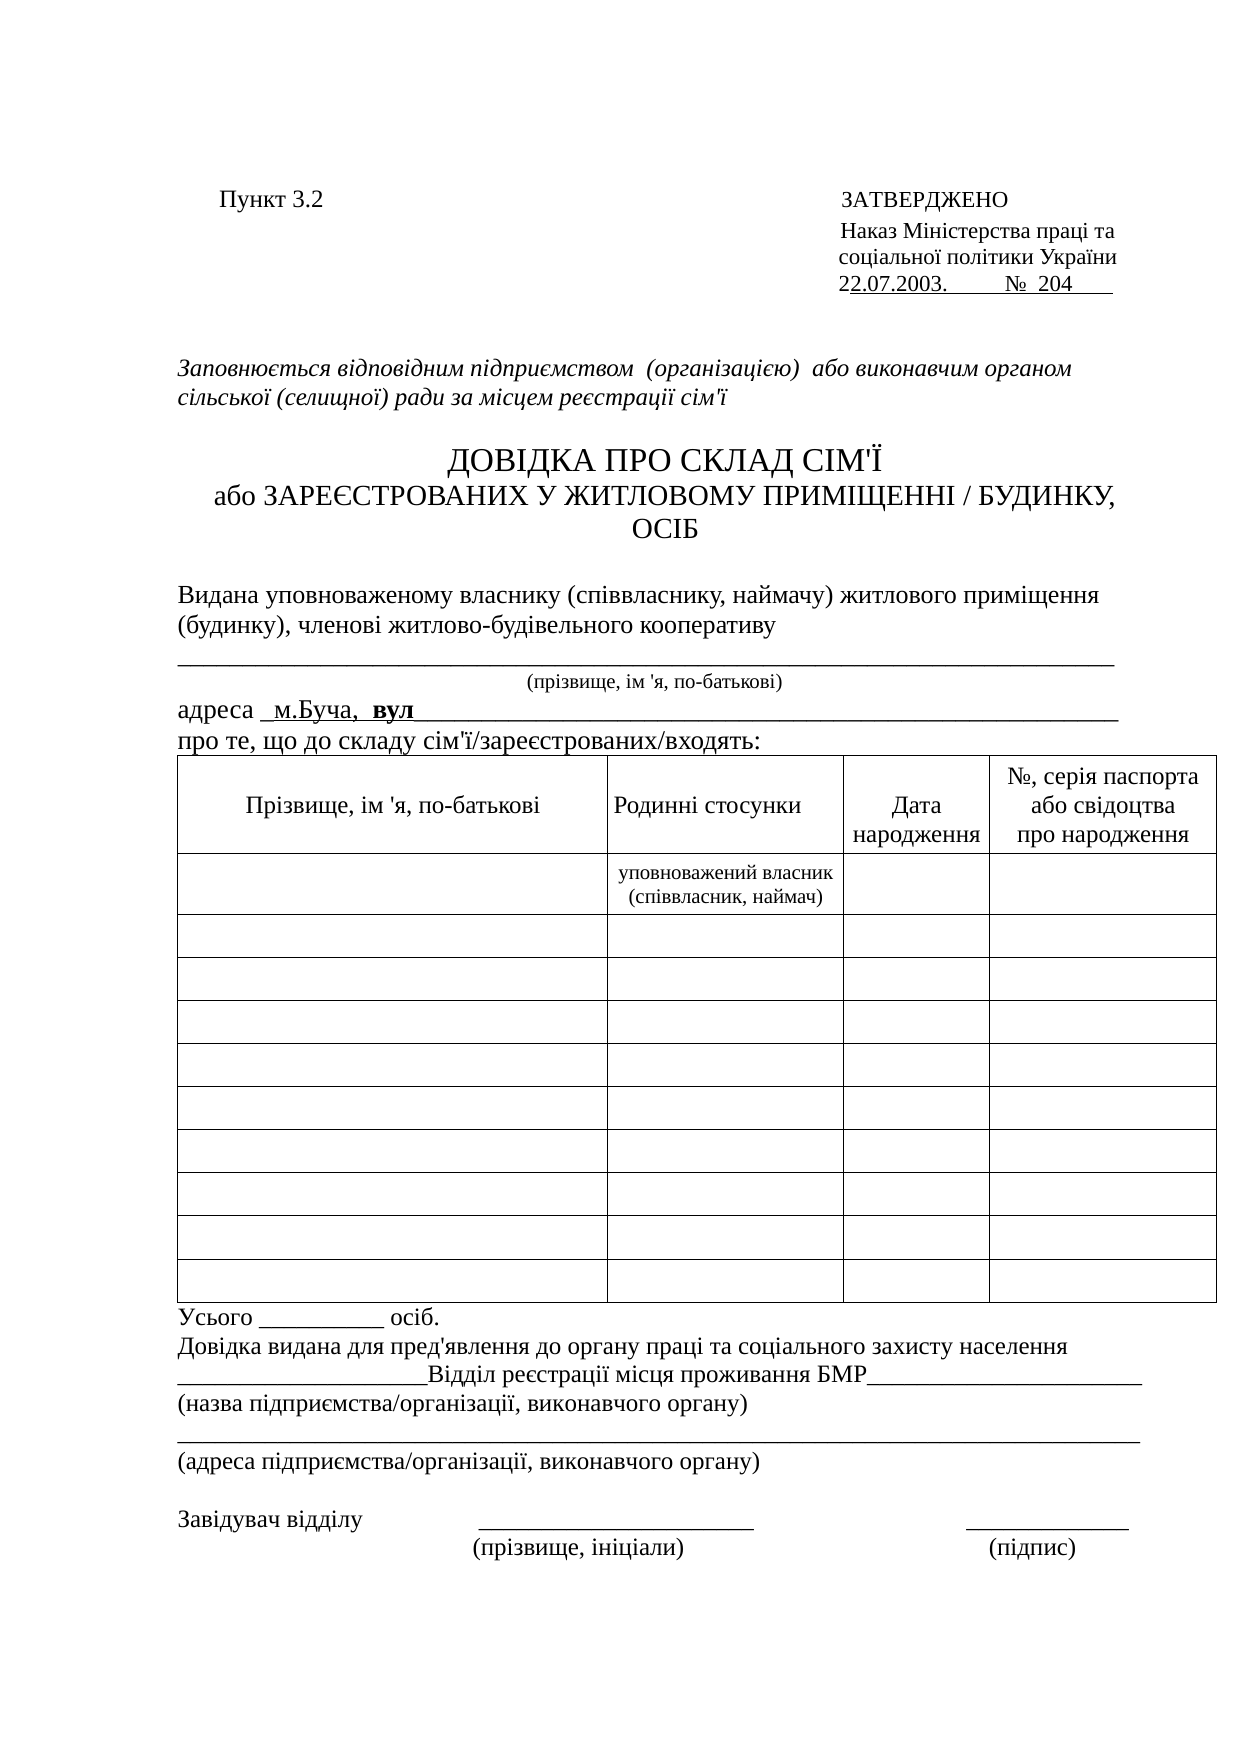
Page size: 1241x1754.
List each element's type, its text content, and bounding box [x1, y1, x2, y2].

table_cell [844, 1130, 989, 1172]
text Наказ Міністерства праці та [821, 217, 1152, 243]
text адреса _м.Буча, вул____________________________________________________ [177, 693, 1152, 724]
table_header №, серія паспорта або свідоцтва про народження [990, 756, 1216, 853]
table_cell [178, 1173, 607, 1215]
table_cell [178, 1216, 607, 1258]
table_cell [608, 1260, 843, 1302]
text або ЗАРЕЄСТРОВАНИХ У ЖИТЛОВОМУ ПРИМІЩЕННІ / БУДИНКУ, ОСІБ [178, 478, 1152, 545]
table_cell [990, 1044, 1216, 1086]
table_cell [178, 958, 607, 1000]
table_cell [844, 915, 989, 957]
text Видана уповноваженому власнику (співвласнику, наймачу) житлового приміщення (будинку), членові житлово-будівельного кооперативу [177, 579, 1152, 639]
text Пункт 3.2 ЗАТВЕРДЖЕНО [219, 184, 1152, 213]
table_cell [178, 1044, 607, 1086]
table_cell [990, 854, 1216, 913]
table_cell [990, 1087, 1216, 1129]
text ____________________Відділ реєстрації місця проживання БМР______________________ [177, 1359, 1152, 1388]
table_cell [608, 1173, 843, 1215]
table_header Родинні стосунки [608, 756, 843, 853]
text _____________________________________________________________________________ [177, 1417, 1152, 1446]
table_cell [608, 1001, 843, 1043]
table_cell [608, 915, 843, 957]
text Завідувач відділу ______________________ _____________ (прізвище, ініціали) (підпис) [177, 1504, 1152, 1561]
table_cell [844, 1087, 989, 1129]
table_cell [608, 958, 843, 1000]
table_cell [990, 1001, 1216, 1043]
text ДОВІДКА ПРО СКЛАД СІМ'Ї [178, 440, 1152, 478]
table_cell [844, 1044, 989, 1086]
table_cell [608, 1130, 843, 1172]
text Довідка видана для пред'явлення до органу праці та соціального захисту населення [177, 1331, 1152, 1359]
table_cell [844, 854, 989, 913]
text (прізвище, ім 'я, по-батькові) [178, 669, 1152, 693]
table_cell [178, 1001, 607, 1043]
table_cell [844, 1216, 989, 1258]
table_cell [990, 958, 1216, 1000]
table_cell [844, 958, 989, 1000]
text Усього __________ осіб. [177, 1303, 1152, 1331]
text Заповнюється відповідним підприємством (організацією) або виконавчим органом сільської (селищної) ради за місцем реєстрації сім'ї [177, 353, 1152, 411]
table_cell [608, 1216, 843, 1258]
text (назва підприємства/організації, виконавчого органу) [177, 1388, 1152, 1417]
text ________________________________________________________________________ [178, 639, 1152, 669]
table_cell [990, 915, 1216, 957]
table_cell [844, 1260, 989, 1302]
table_cell [844, 1001, 989, 1043]
table_header Дата народження [844, 756, 989, 853]
text про те, що до складу сім'ї/зареєстрованих/входять: [177, 724, 1152, 755]
text 22.07.2003. № 204 [821, 270, 1152, 296]
table_cell [990, 1260, 1216, 1302]
table_cell [844, 1173, 989, 1215]
table_cell [178, 1130, 607, 1172]
table_cell [990, 1216, 1216, 1258]
table_cell [608, 1044, 843, 1086]
table_cell [990, 1173, 1216, 1215]
text соціальної політики України [821, 243, 1152, 270]
table_cell [608, 1087, 843, 1129]
table_header Прізвище, ім 'я, по-батькові [178, 756, 607, 853]
table_cell [178, 854, 607, 913]
table_cell [178, 1087, 607, 1129]
table_cell уповноважений власник (співвласник, наймач) [608, 854, 843, 913]
text (адреса підприємства/організації, виконавчого органу) [177, 1446, 1152, 1474]
table_cell [178, 1260, 607, 1302]
table_cell [178, 915, 607, 957]
table_cell [990, 1130, 1216, 1172]
